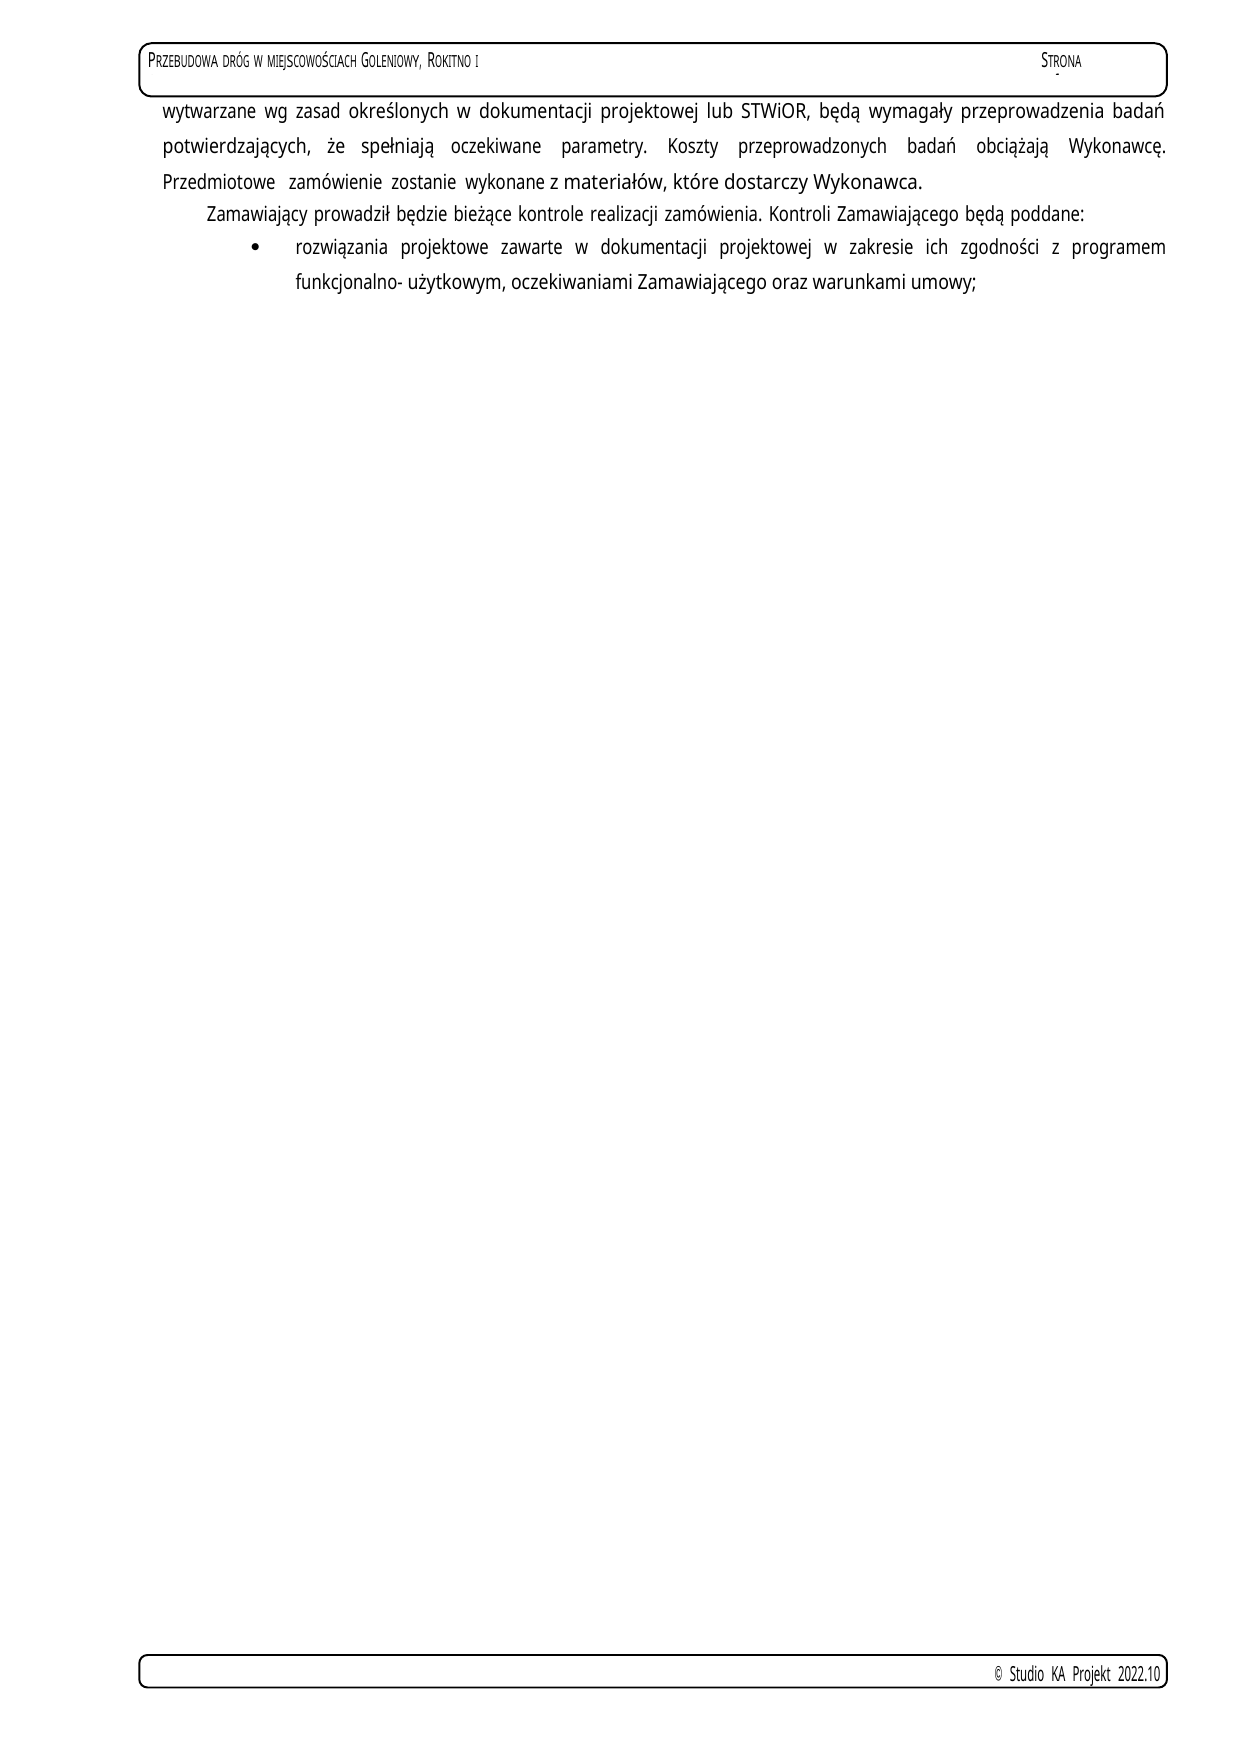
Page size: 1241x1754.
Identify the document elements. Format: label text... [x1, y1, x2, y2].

list rozwiązania projektowe zawarte w dokumentacji projektowej w zakresie ich zgodności z programem funkcjonalno- użytkowym, oczekiwaniami Zamawiającego oraz warunkami umowy; [252, 232, 1167, 295]
text Zamawiający prowadził będzie bieżące kontrole realizacji zamówienia. Kontroli Zamawiającego będą poddane: [207, 203, 1190, 226]
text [162, 96, 1167, 196]
